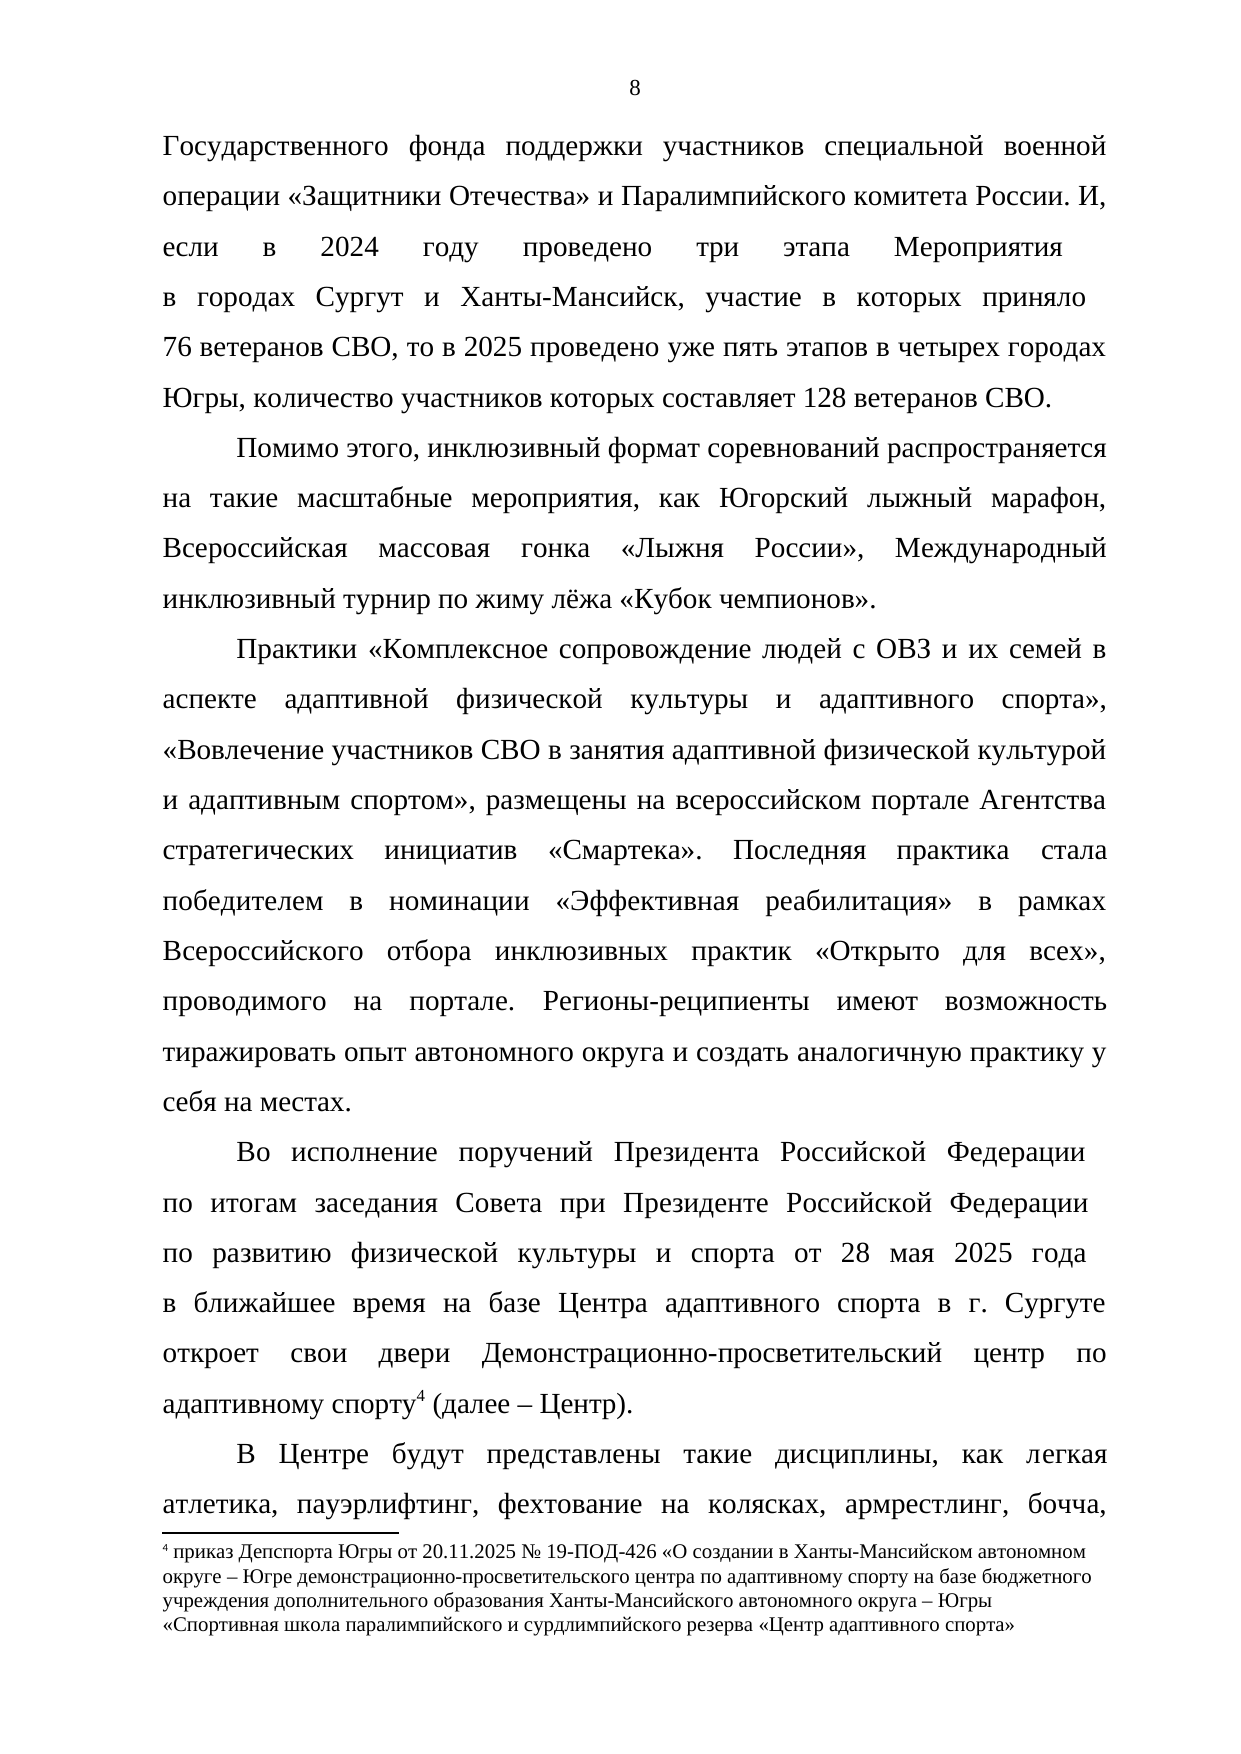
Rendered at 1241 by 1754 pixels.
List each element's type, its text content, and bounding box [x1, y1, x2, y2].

text Во исполнение поручений Президента Российской Федерации по итогам заседания Совета при Президенте Российской Федерации по развитию физической культуры и спорта от 28 мая 2025 года в ближайшее время на базе Центра адаптивного спорта в г. Сургуте откроет свои двери Демонстрационно-просветительский центр по адаптивному спорту (далее – Центр). [162, 1134, 1107, 1419]
text Помимо этого, инклюзивный формат соревнований распространяется на такие масштабные мероприятия, как Югорский лыжный марафон, Всероссийская массовая гонка «Лыжня России», Международный инклюзивный турнир по жиму лёжа «Кубок чемпионов». [162, 430, 1107, 614]
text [162, 128, 1107, 413]
text Практики «Комплексное сопровождение людей с ОВЗ и их семей в аспекте адаптивной физической культуры и адаптивного спорта», «Вовлечение участников СВО в занятия адаптивной физической культурой и адаптивным спортом», размещены на всероссийском портале Агентства стратегических инициатив «Смартека». Последняя практика стала победителем в номинации «Эффективная реабилитация» в рамках Всероссийского отбора инклюзивных практик «Открыто для всех», проводимого на портале. Регионы-реципиенты имеют возможность тиражировать опыт автономного округа и создать аналогичную практику у себя на местах. [162, 631, 1107, 1118]
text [162, 1436, 1107, 1520]
